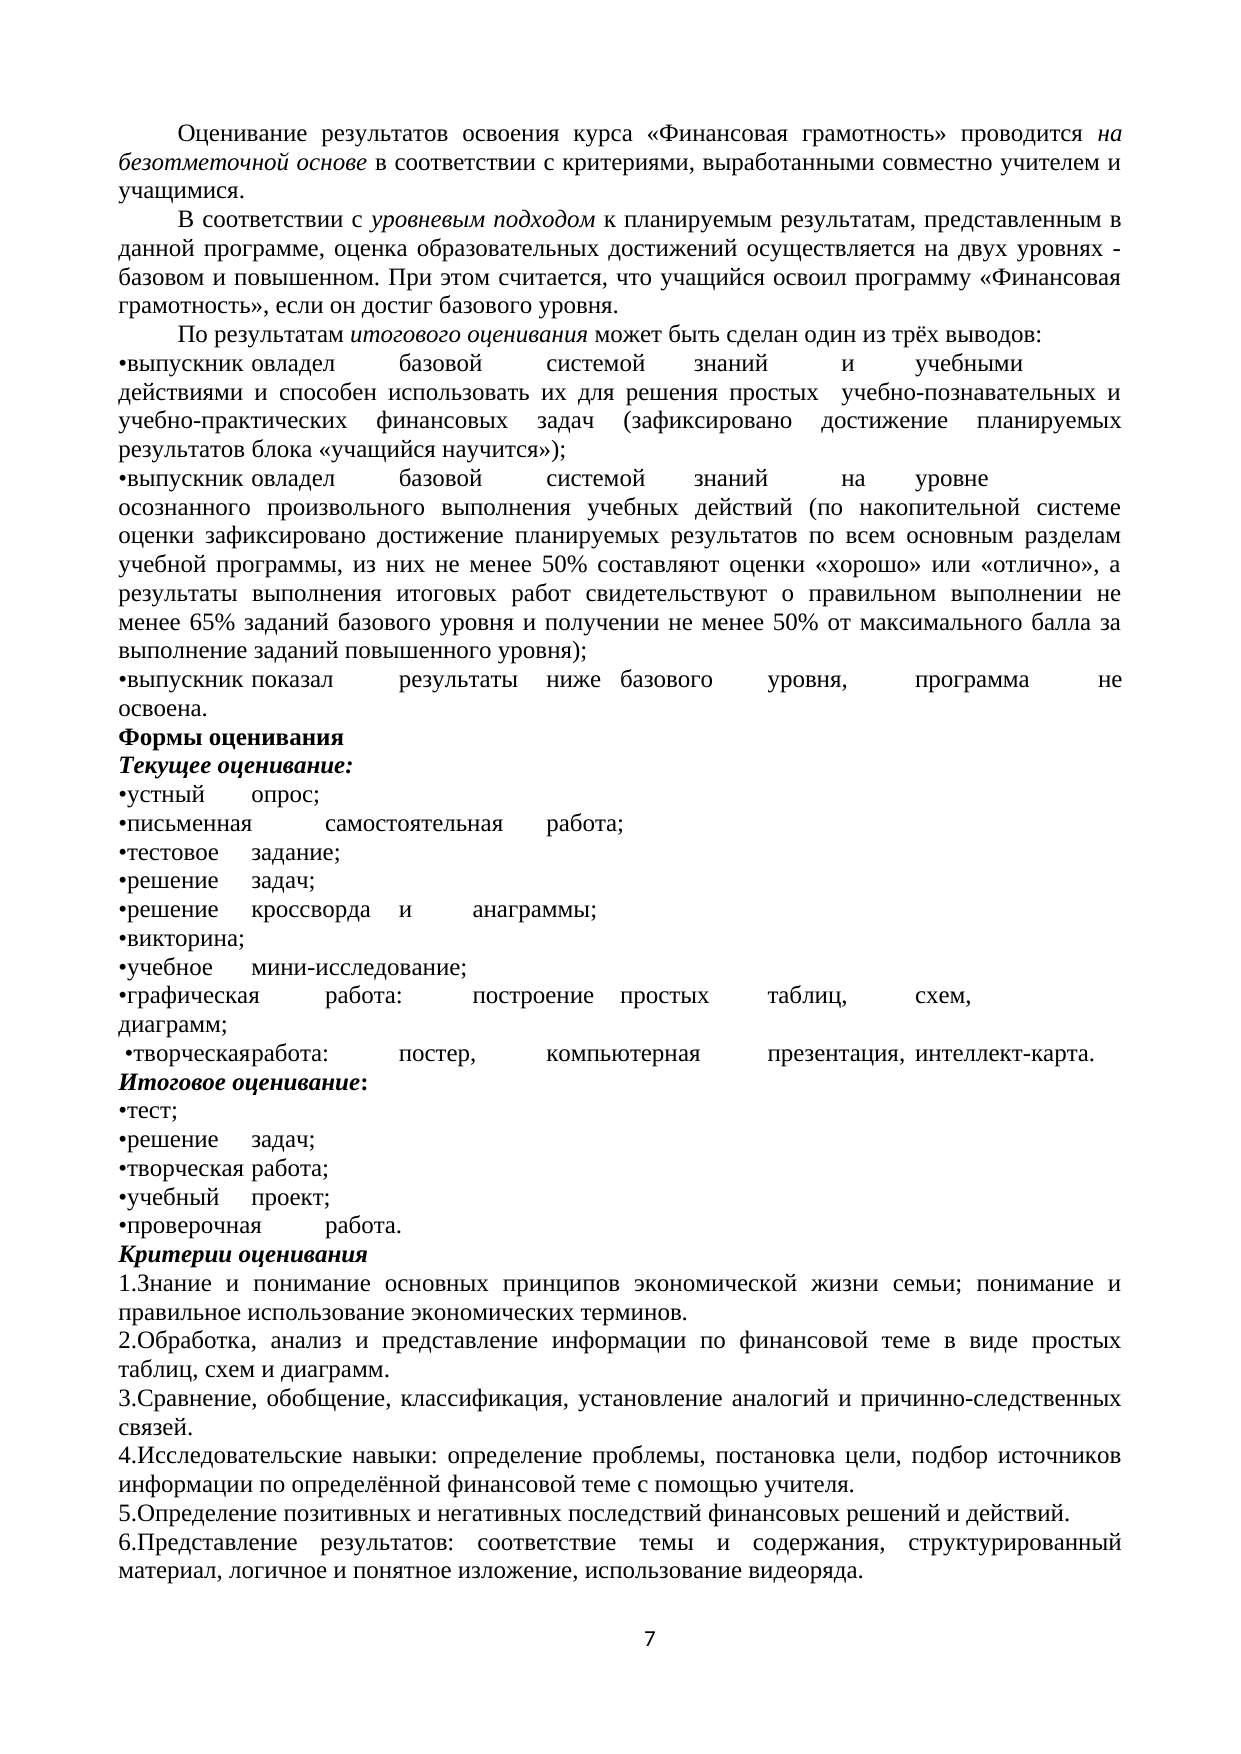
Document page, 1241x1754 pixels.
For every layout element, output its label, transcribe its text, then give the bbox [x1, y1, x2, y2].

text 2.Обработка, анализ и представление информации по финансовой теме в виде простых таблиц, схем и диаграмм. [118, 1326, 1122, 1383]
text •письменная самостоятельная работа; [118, 808, 1122, 837]
text Текущее оценивание: [118, 751, 1122, 779]
text •решение кроссворда и анаграммы; [118, 894, 1122, 923]
text Формы оценивания [118, 722, 1122, 751]
text 3.Сравнение, обобщение, классификация, установление аналогий и причинно-следственных связей. [118, 1383, 1122, 1441]
text 5.Определение позитивных и негативных последствий финансовых решений и действий. [118, 1498, 1122, 1527]
text •тестовое задание; [118, 837, 1122, 866]
text •учебное мини-исследование; [118, 952, 1122, 981]
text В соответствии с уровневым подходом к планируемым результатам, представленным в данной программе, оценка образовательных достижений осуществляется на двух уровнях - базовом и повышенном. При этом считается, что учащийся освоил программу «Финансовая грамотность», если он достиг базового уровня. [118, 204, 1122, 319]
text 4.Исследовательские навыки: определение проблемы, постановка цели, подбор источников информации по определённой финансовой теме с помощью учителя. [118, 1441, 1122, 1498]
text 6.Представление результатов: соответствие темы и содержания, структурированный материал, логичное и понятное изложение, использование видеоряда. [118, 1527, 1122, 1584]
text •творческая работа; [118, 1153, 1122, 1182]
text •проверочная работа. [118, 1211, 1122, 1239]
text •выпускник овладел базовой системой знаний и учебными действиями и способен использовать их для решения простых учебно-познавательных и учебно-практических финансовых задач (зафиксировано достижение планируемых результатов блока «учащийся научится»); [118, 348, 1122, 463]
text •викторина; [118, 923, 1122, 952]
text •решение задач; [118, 866, 1122, 894]
text •решение задач; [118, 1124, 1122, 1153]
text 1.Знание и понимание основных принципов экономической жизни семьи; понимание и правильное использование экономических терминов. [118, 1268, 1122, 1326]
text Итоговое оценивание: [118, 1067, 1122, 1096]
text •учебный проект; [118, 1182, 1122, 1211]
text •тест; [118, 1096, 1122, 1124]
text •устный опрос; [118, 779, 1122, 808]
text Критерии оценивания [118, 1239, 1122, 1268]
text •выпускник овладел базовой системой знаний на уровне осознанного произвольного выполнения учебных действий (по накопительной системе оценки зафиксировано достижение планируемых результатов по всем основным разделам учебной программы, из них не менее 50% составляют оценки «хорошо» или «отлично», а результаты выполнения итоговых работ свидетельствуют о правильном выполнении не менее 65% заданий базового уровня и получении не менее 50% от максимального балла за выполнение заданий повышенного уровня); [118, 463, 1122, 664]
text •графическая работа: построение простых таблиц, схем, [118, 981, 1122, 1009]
text Оценивание результатов освоения курса «Финансовая грамотность» проводится на безотметочной основе в соответствии с критериями, выработанными совместно учителем и учащимися. [118, 118, 1122, 204]
text •выпускник показал результаты ниже базового уровня, программа не освоена. [118, 664, 1122, 722]
text По результатам итогового оценивания может быть сделан один из трёх выводов: [118, 319, 1122, 348]
text •творческая работа: постер, компьютерная презентация, интеллект-карта. [118, 1038, 1122, 1067]
text диаграмм; [118, 1009, 1122, 1038]
